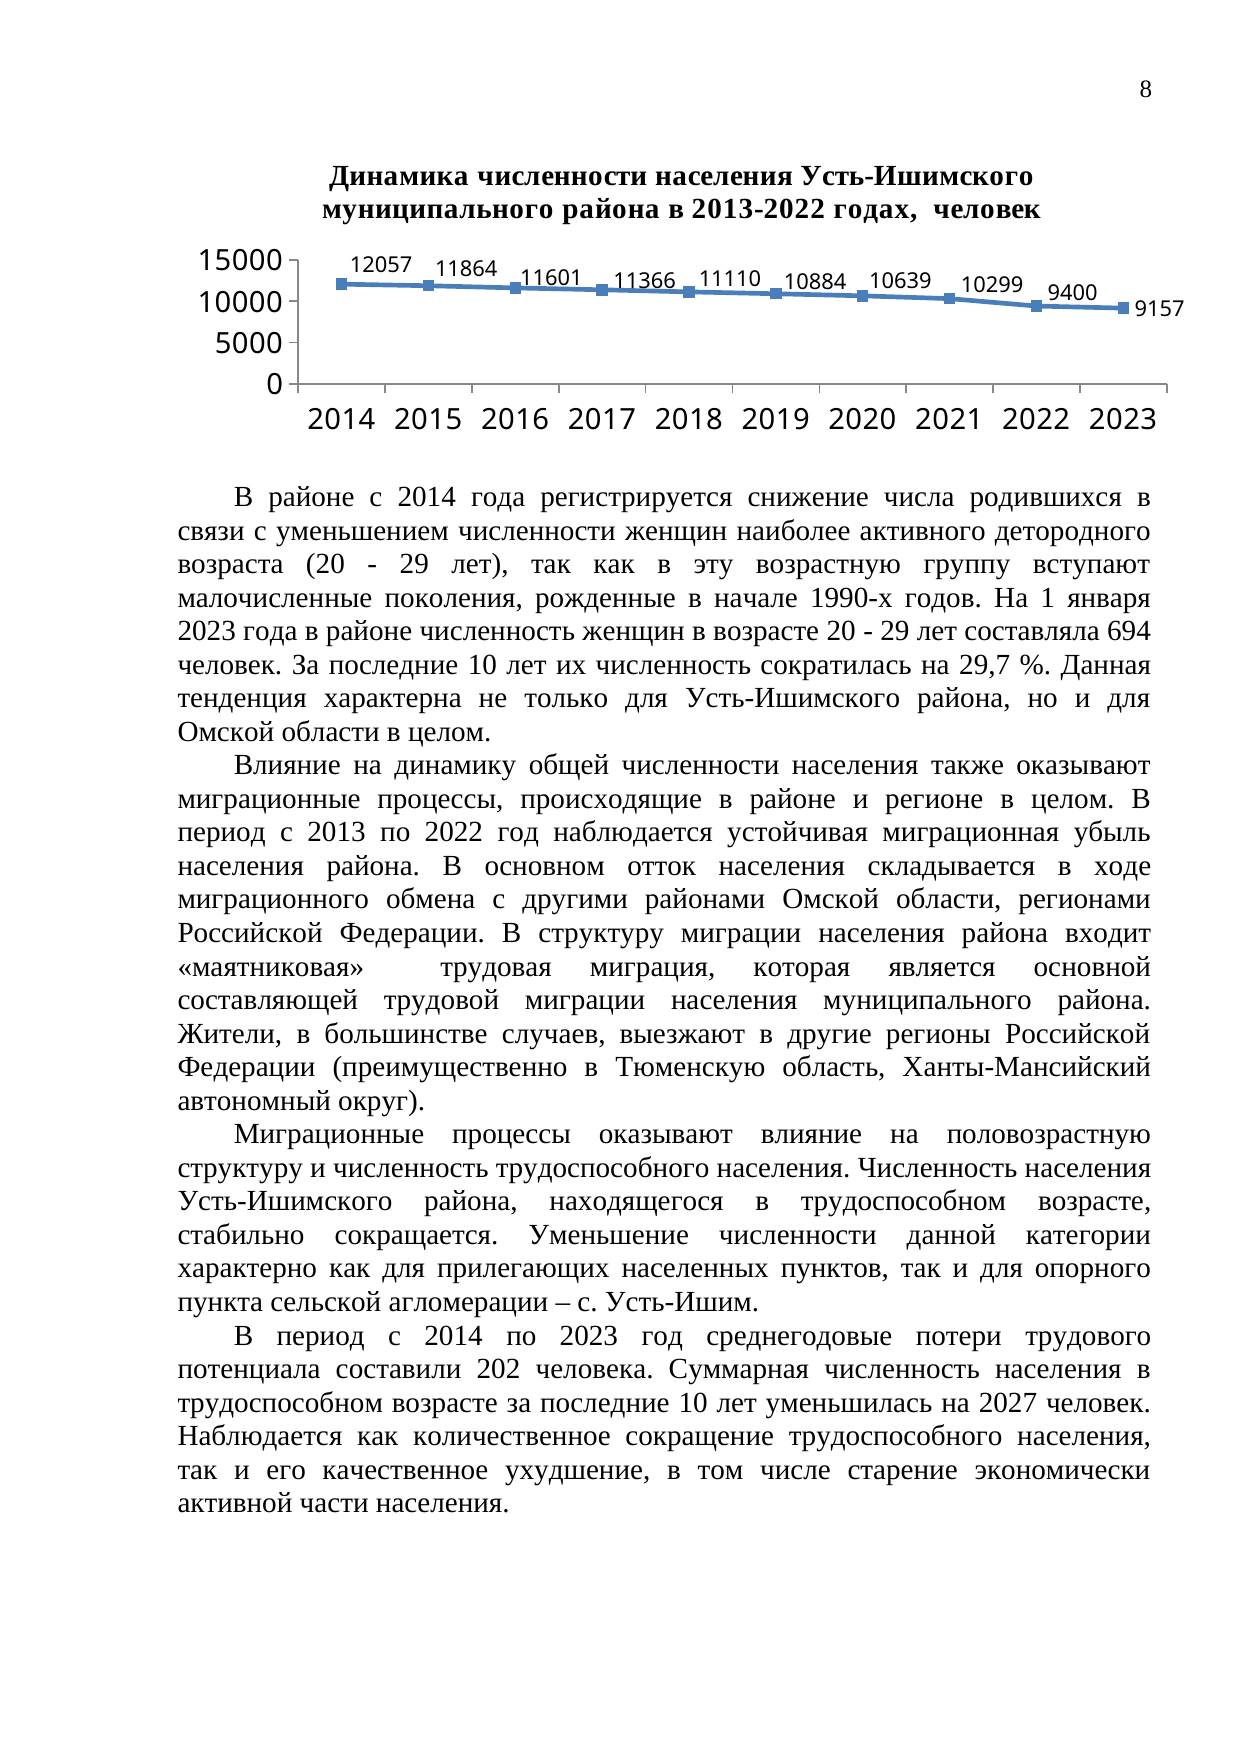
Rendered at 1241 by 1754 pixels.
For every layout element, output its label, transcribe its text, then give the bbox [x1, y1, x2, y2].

text В районе с 2014 года регистрируется снижение числа родившихся в связи с уменьшением численности женщин наиболее активного детородного возраста (20 - 29 лет), так как в эту возрастную группу вступают малочисленные поколения, рожденные в начале 1990-х годов. На 1 января 2023 года в районе численность женщин в возрасте 20 - 29 лет составляла 694 человек. За последние 10 лет их численность сократилась на 29,7 %. Данная тенденция характерна не только для Усть-Ишимского района, но и для Омской области в целом. [177, 479, 1152, 747]
text Влияние на динамику общей численности населения также оказывают миграционные процессы, происходящие в районе и регионе в целом. В период с 2013 по 2022 год наблюдается устойчивая миграционная убыль населения района. В основном отток населения складывается в ходе миграционного обмена с другими районами Омской области, регионами Российской Федерации. В структуру миграции населения района входит «маятниковая» трудовая миграция, которая является основной составляющей трудовой миграции населения муниципального района. Жители, в большинстве случаев, выезжают в другие регионы Российской Федерации (преимущественно в Тюменскую область, Ханты-Мансийский автономный округ). [177, 747, 1152, 1116]
text В период с 2014 по 2023 год среднегодовые потери трудового потенциала составили 202 человека. Суммарная численность населения в трудоспособном возрасте за последние 10 лет уменьшилась на 2027 человек. Наблюдается как количественное сокращение трудоспособного населения, так и его качественное ухудшение, в том числе старение экономически активной части населения. [177, 1318, 1152, 1519]
text Миграционные процессы оказывают влияние на половозрастную структуру и численность трудоспособного населения. Численность населения Усть-Ишимского района, находящегося в трудоспособном возрасте, стабильно сокращается. Уменьшение численности данной категории характерно как для прилегающих населенных пунктов, так и для опорного пункта сельской агломерации – с. Усть-Ишим. [177, 1116, 1152, 1318]
